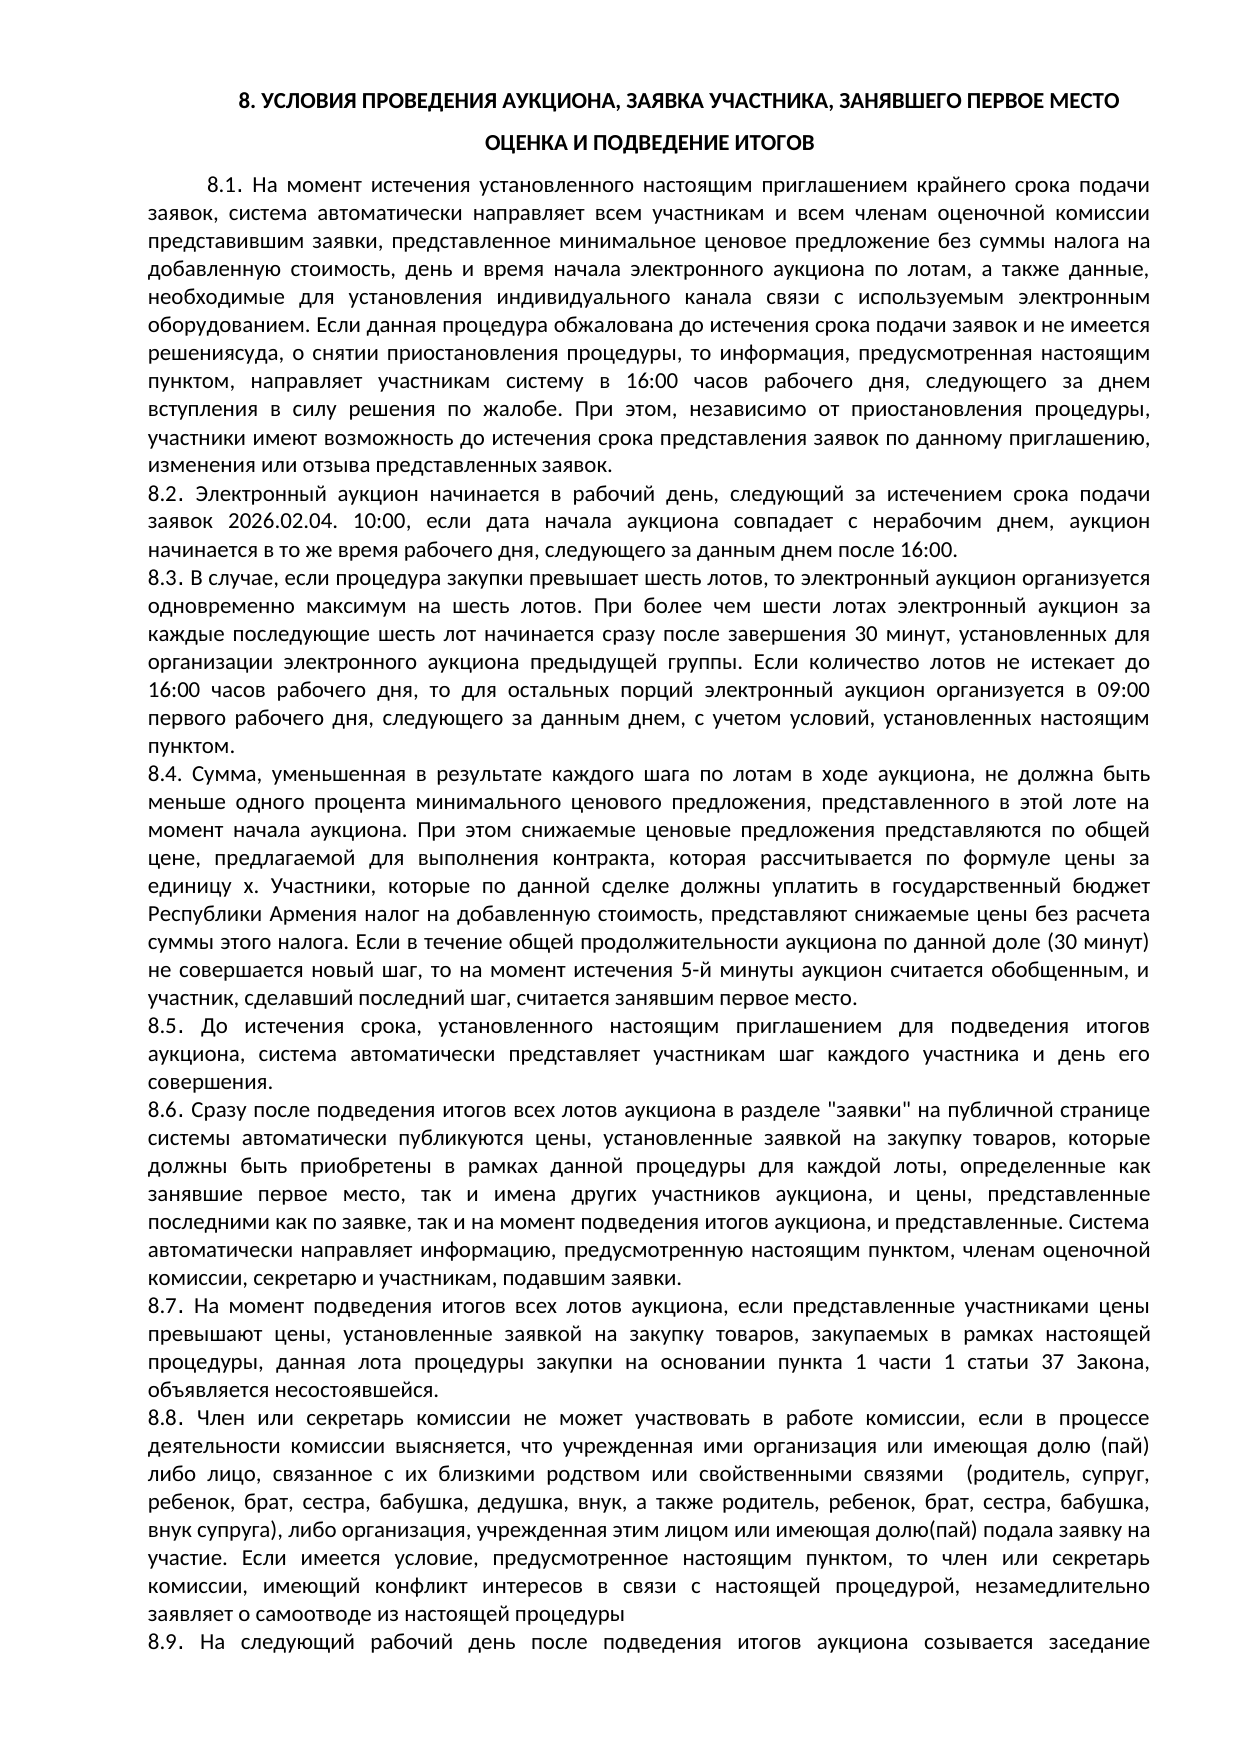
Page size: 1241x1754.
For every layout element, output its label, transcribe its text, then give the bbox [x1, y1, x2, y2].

text 8.5․ До истечения срока, установленного настоящим приглашением для подведения итогов аукциона, система автоматически представляет участникам шаг каждого участника и день его совершения. [148, 1011, 1152, 1095]
text 8.6․ Сразу после подведения итогов всех лотов аукциона в разделе "заявки" на публичной странице системы автоматически публикуются цены, установленные заявкой на закупку товаров, которые должны быть приобретены в рамках данной процедуры для каждой лоты, определенные как занявшие первое место, так и имена других участников аукциона, и цены, представленные последними как по заявке, так и на момент подведения итогов аукциона, и представленные. Система автоматически направляет информацию, предусмотренную настоящим пунктом, членам оценочной комиссии, секретарю и участникам, подавшим заявки. [148, 1095, 1152, 1291]
text 8.2․ Электронный аукцион начинается в рабочий день, следующий за истечением срока подачи заявок 2026.02.04. 10:00 , если дата начала аукциона совпадает с нерабочим днем, аукцион начинается в то же время рабочего дня, следующего за данным днем после 16:00. [148, 479, 1152, 563]
text 8.7․ На момент подведения итогов всех лотов аукциона, если представленные участниками цены превышают цены, установленные заявкой на закупку товаров, закупаемых в рамках настоящей процедуры, данная лота процедуры закупки на основании пункта 1 части 1 статьи 37 Закона, объявляется несостоявшейся. [148, 1291, 1152, 1403]
text 8.1․ На момент истечения установленного настоящим приглашением крайнего срока подачи заявок, система автоматически направляет всем участникам и всем членам оценочной комиссии представившим заявки, представленное минимальное ценовое предложение без суммы налога на добавленную стоимость, день и время начала электронного аукциона по лотам, а также данные, необходимые для установления индивидуального канала связи с используемым электронным оборудованием. Если данная процедура обжалована до истечения срока подачи заявок и не имеется решениясуда, о снятии приостановления процедуры, то информация, предусмотренная настоящим пунктом, направляет участникам систему в 16:00 часов рабочего дня, следующего за днем вступления в силу решения по жалобе. При этом, независимо от приостановления процедуры, участники имеют возможность до истечения срока представления заявок по данному приглашению, изменения или отзыва представленных заявок. [148, 170, 1152, 479]
text 8.8․ Член или секретарь комиссии не может участвовать в работе комиссии, если в процессе деятельности комиссии выясняется, что учрежденная ими организация или имеющая долю (пай) либо лицо, связанное с их близкими родством или свойственными связями (родитель, супруг, ребенок, брат, сестра, бабушка, дедушка, внук, а также родитель, ребенок, брат, сестра, бабушка, внук супруга), либо организация, учрежденная этим лицом или имеющая долю(пай) подала заявку на участие. Если имеется условие, предусмотренное настоящим пунктом, то член или секретарь комиссии, имеющий конфликт интересов в связи с настоящей процедурой, незамедлительно заявляет о самоотводе из настоящей процедуры [148, 1403, 1152, 1627]
text 8.3․ В случае, если процедура закупки превышает шесть лотов, то электронный аукцион организуется одновременно максимум на шесть лотов. При более чем шести лотах электронный аукцион за каждые последующие шесть лот начинается сразу после завершения 30 минут, установленных для организации электронного аукциона предыдущей группы. Если количество лотов не истекает до 16:00 часов рабочего дня, то для остальных порций электронный аукцион организуется в 09:00 первого рабочего дня, следующего за данным днем, с учетом условий, установленных настоящим пунктом. [148, 563, 1152, 759]
text 8.4. Сумма, уменьшенная в результате каждого шага по лотам в ходе аукциона, не должна быть меньше одного процента минимального ценового предложения, представленного в этой лоте на момент начала аукциона. При этом снижаемые ценовые предложения представляются по общей цене, предлагаемой для выполнения контракта, которая рассчитывается по формуле цены за единицу x. Участники, которые по данной сделке должны уплатить в государственный бюджет Республики Армения налог на добавленную стоимость, представляют снижаемые цены без расчета суммы этого налога. Если в течение общей продолжительности аукциона по данной доле (30 минут) не совершается новый шаг, то на момент истечения 5-й минуты аукцион считается обобщенным, и участник, сделавший последний шаг, считается занявшим первое место. [148, 759, 1152, 1011]
text 8. УСЛОВИЯ ПРОВЕДЕНИЯ АУКЦИОНА, ЗАЯВКА УЧАСТНИКА, ЗАНЯВШЕГО ПЕРВОЕ МЕСТО ОЦЕНКА И ПОДВЕДЕНИЕ ИТОГОВ [148, 86, 1152, 156]
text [148, 1627, 1152, 1656]
